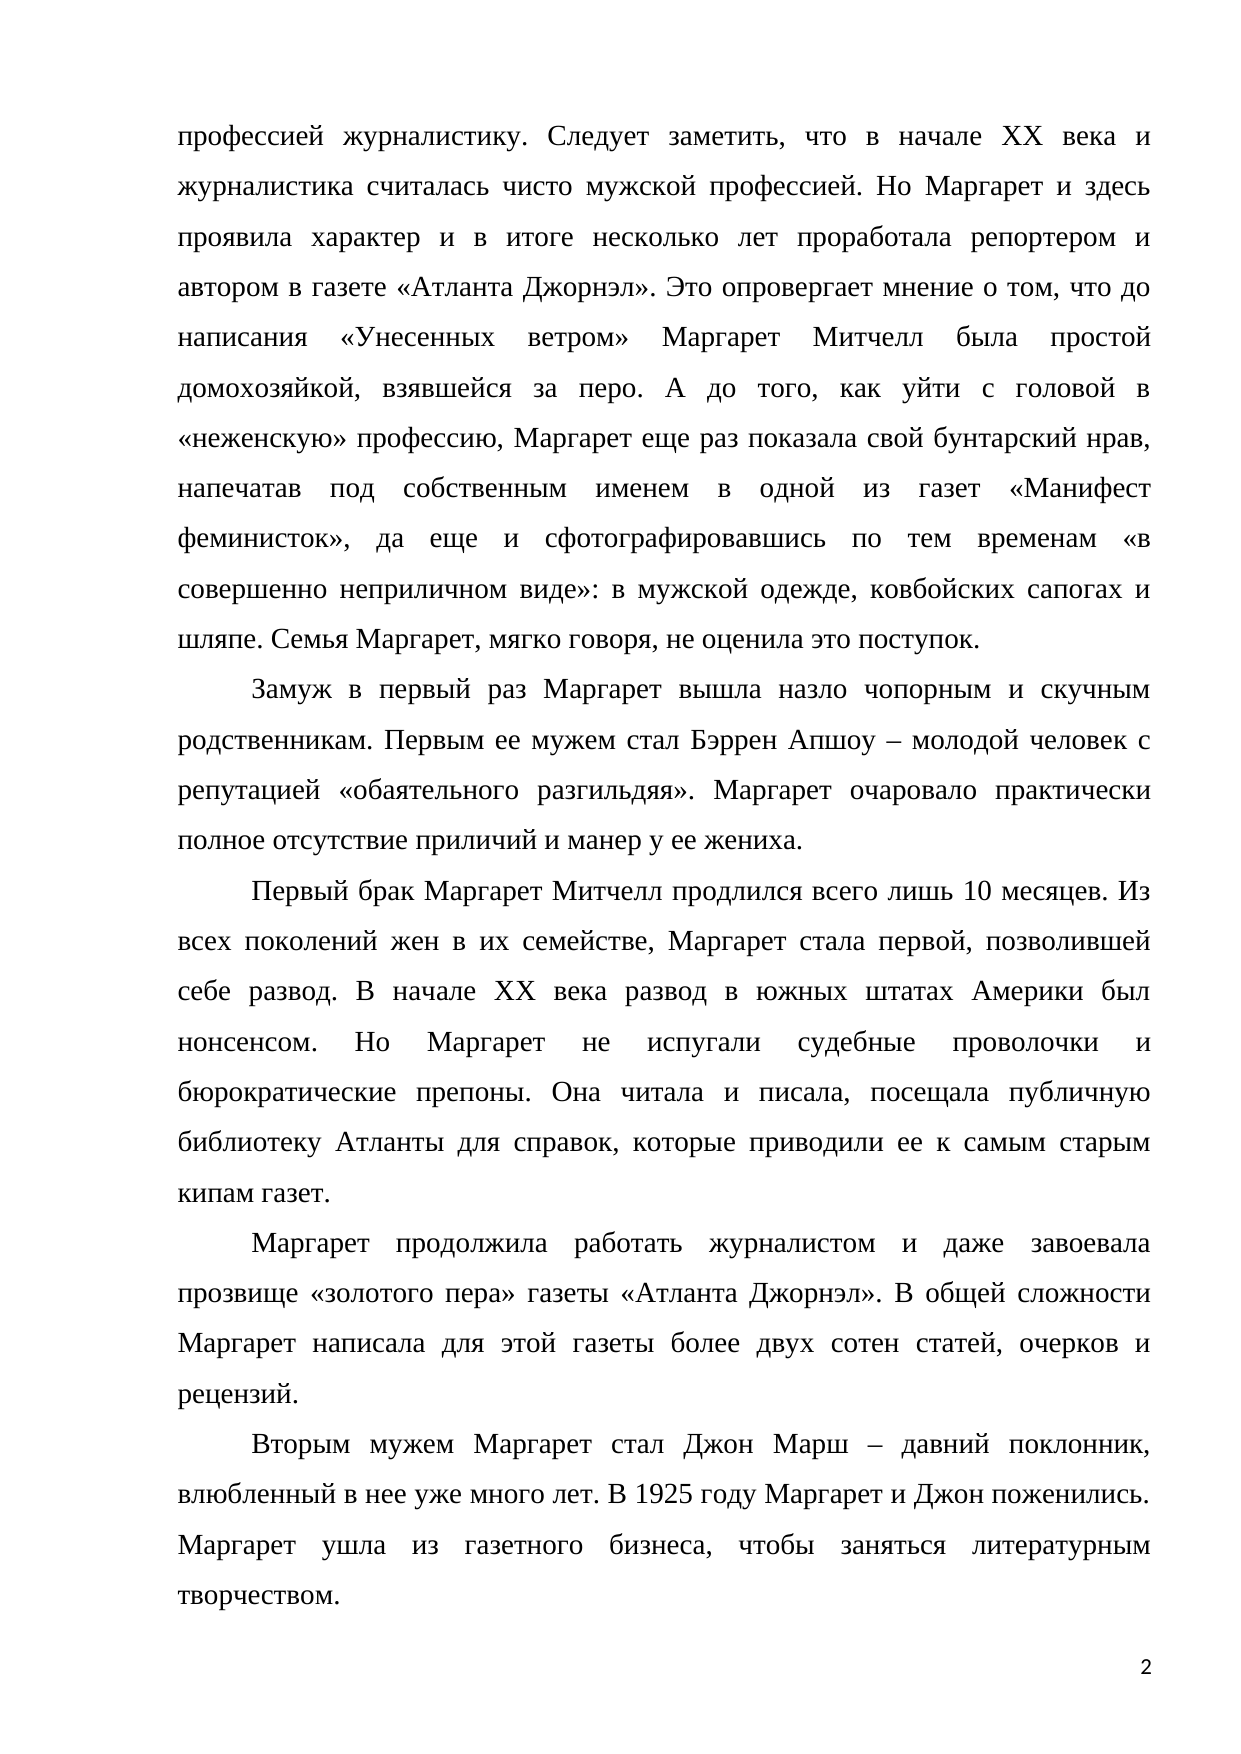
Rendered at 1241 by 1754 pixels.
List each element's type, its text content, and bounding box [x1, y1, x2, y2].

text Вторым мужем Маргарет стал Джон Марш – давний поклонник, влюбленный в нее уже много лет. В 1925 году Маргарет и Джон поженились. Маргарет ушла из газетного бизнеса, чтобы заняться литературным творчеством. [177, 1426, 1152, 1611]
text Маргарет продолжила работать журналистом и даже завоевала прозвище «золотого пера» газеты «Атланта Джорнэл». В общей сложности Маргарет написала для этой газеты более двух сотен статей, очерков и рецензий. [177, 1225, 1152, 1409]
text Первый брак Маргарет Митчелл продлился всего лишь 10 месяцев. Из всех поколений жен в их семействе, Маргарет стала первой, позволившей себе развод. В начале ХХ века развод в южных штатах Америки был нонсенсом. Но Маргарет не испугали судебные проволочки и бюрократические препоны. Она читала и писала, посещала публичную библиотеку Атланты для справок, которые приводили ее к самым старым кипам газет. [177, 873, 1152, 1208]
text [177, 118, 1152, 655]
text Замуж в первый раз Маргарет вышла назло чопорным и скучным родственникам. Первым ее мужем стал Бэррен Апшоу – молодой человек с репутацией «обаятельного разгильдяя». Маргарет очаровало практически полное отсутствие приличий и манер у ее жениха. [177, 672, 1152, 856]
